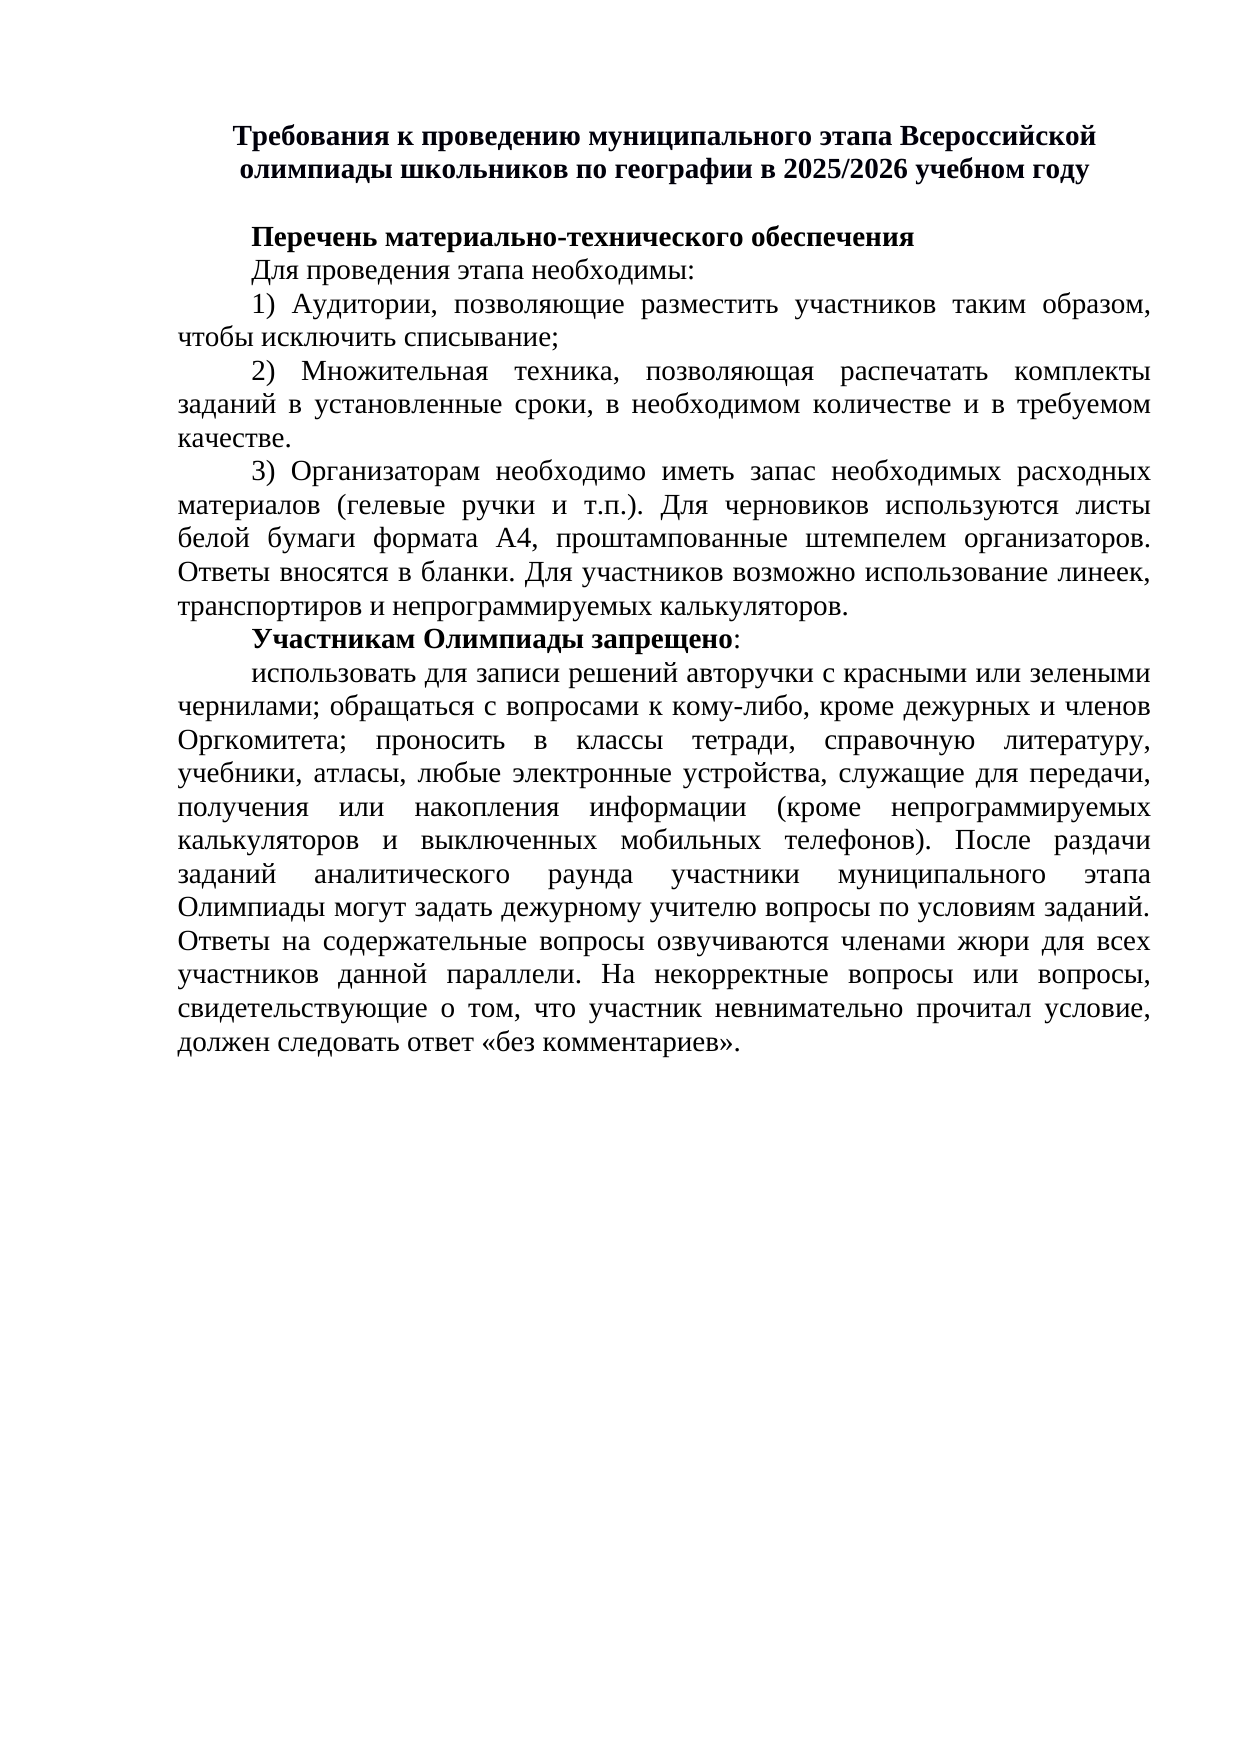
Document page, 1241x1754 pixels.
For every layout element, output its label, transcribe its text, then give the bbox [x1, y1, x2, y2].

text 2) Множительная техника, позволяющая распечатать комплекты заданий в установленные сроки, в необходимом количестве и в требуемом качестве. [177, 353, 1152, 453]
text Для проведения этапа необходимы: [177, 252, 1152, 286]
text 1) Аудитории, позволяющие разместить участников таким образом, чтобы исключить списывание; [177, 286, 1152, 353]
text использовать для записи решений авторучки с красными или зелеными чернилами; обращаться с вопросами к кому-либо, кроме дежурных и членов Оргкомитета; проносить в классы тетради, справочную литературу, учебники, атласы, любые электронные устройства, служащие для передачи, получения или накопления информации (кроме непрограммируемых калькуляторов и выключенных мобильных телефонов). После раздачи заданий аналитического раунда участники муниципального этапа Олимпиады могут задать дежурному учителю вопросы по условиям заданий. Ответы на содержательные вопросы озвучиваются членами жюри для всех участников данной параллели. На некорректные вопросы или вопросы, свидетельствующие о том, что участник невнимательно прочитал условие, должен следовать ответ «без комментариев». [177, 655, 1152, 1057]
text 3) Организаторам необходимо иметь запас необходимых расходных материалов (гелевые ручки и т.п.). Для черновиков используются листы белой бумаги формата А4, проштампованные штемпелем организаторов. Ответы вносятся в бланки. Для участников возможно использование линеек, транспортиров и непрограммируемых калькуляторов. [177, 453, 1152, 621]
text Перечень материально-технического обеспечения [177, 219, 1152, 252]
text Требования к проведению муниципального этапа Всероссийской олимпиады школьников по географии в 2025/2026 учебном году [177, 118, 1152, 185]
text Участникам Олимпиады запрещено: [177, 621, 1152, 655]
